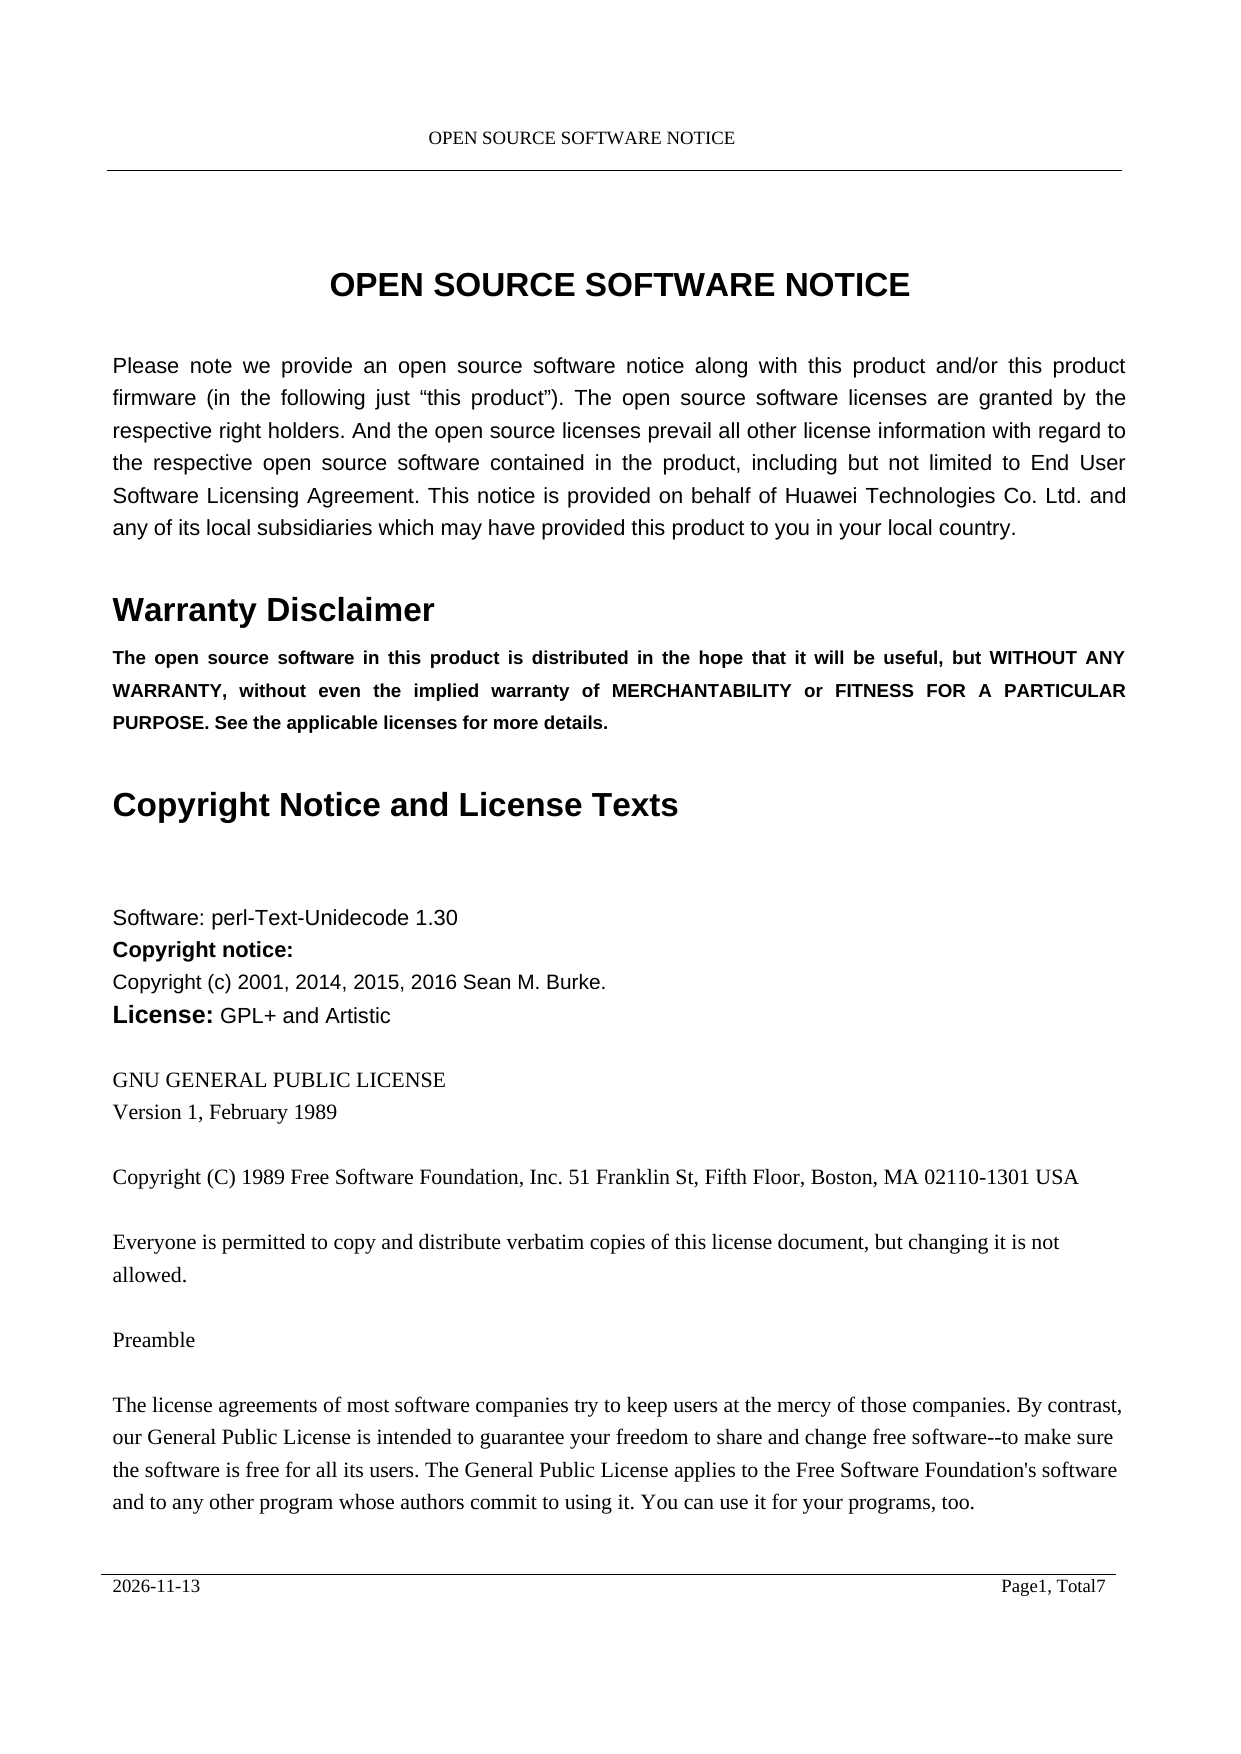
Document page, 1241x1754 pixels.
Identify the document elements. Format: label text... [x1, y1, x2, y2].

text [112, 998, 1128, 1518]
text Copyright Notice and License Texts [112, 771, 1128, 836]
text Please note we provide an open source software notice along with this product and/or this product firmware (in the following just “this product”). The open source software licenses are granted by the respective right holders. And the open source licenses prevail all other license information with regard to the respective open source software contained in the product, including but not limited to End User Software Licensing Agreement. This notice is provided on behalf of Huawei Technologies Co. Ltd. and any of its local subsidiaries which may have provided this product to you in your local country. [112, 349, 1128, 544]
text OPEN SOURCE SOFTWARE NOTICE [112, 251, 1128, 316]
text Copyright notice: [112, 933, 1128, 966]
text Software: perl-Text-Unidecode 1.30 [112, 901, 1128, 933]
text Warranty Disclaimer [112, 576, 1128, 641]
text The open source software in this product is distributed in the hope that it will be useful, but WITHOUT ANY WARRANTY, without even the implied warranty of MERCHANTABILITY or FITNESS FOR A PARTICULAR PURPOSE. See the applicable licenses for more details. [112, 641, 1128, 739]
text Copyright (c) 2001, 2014, 2015, 2016 Sean M. Burke. [112, 966, 1128, 998]
